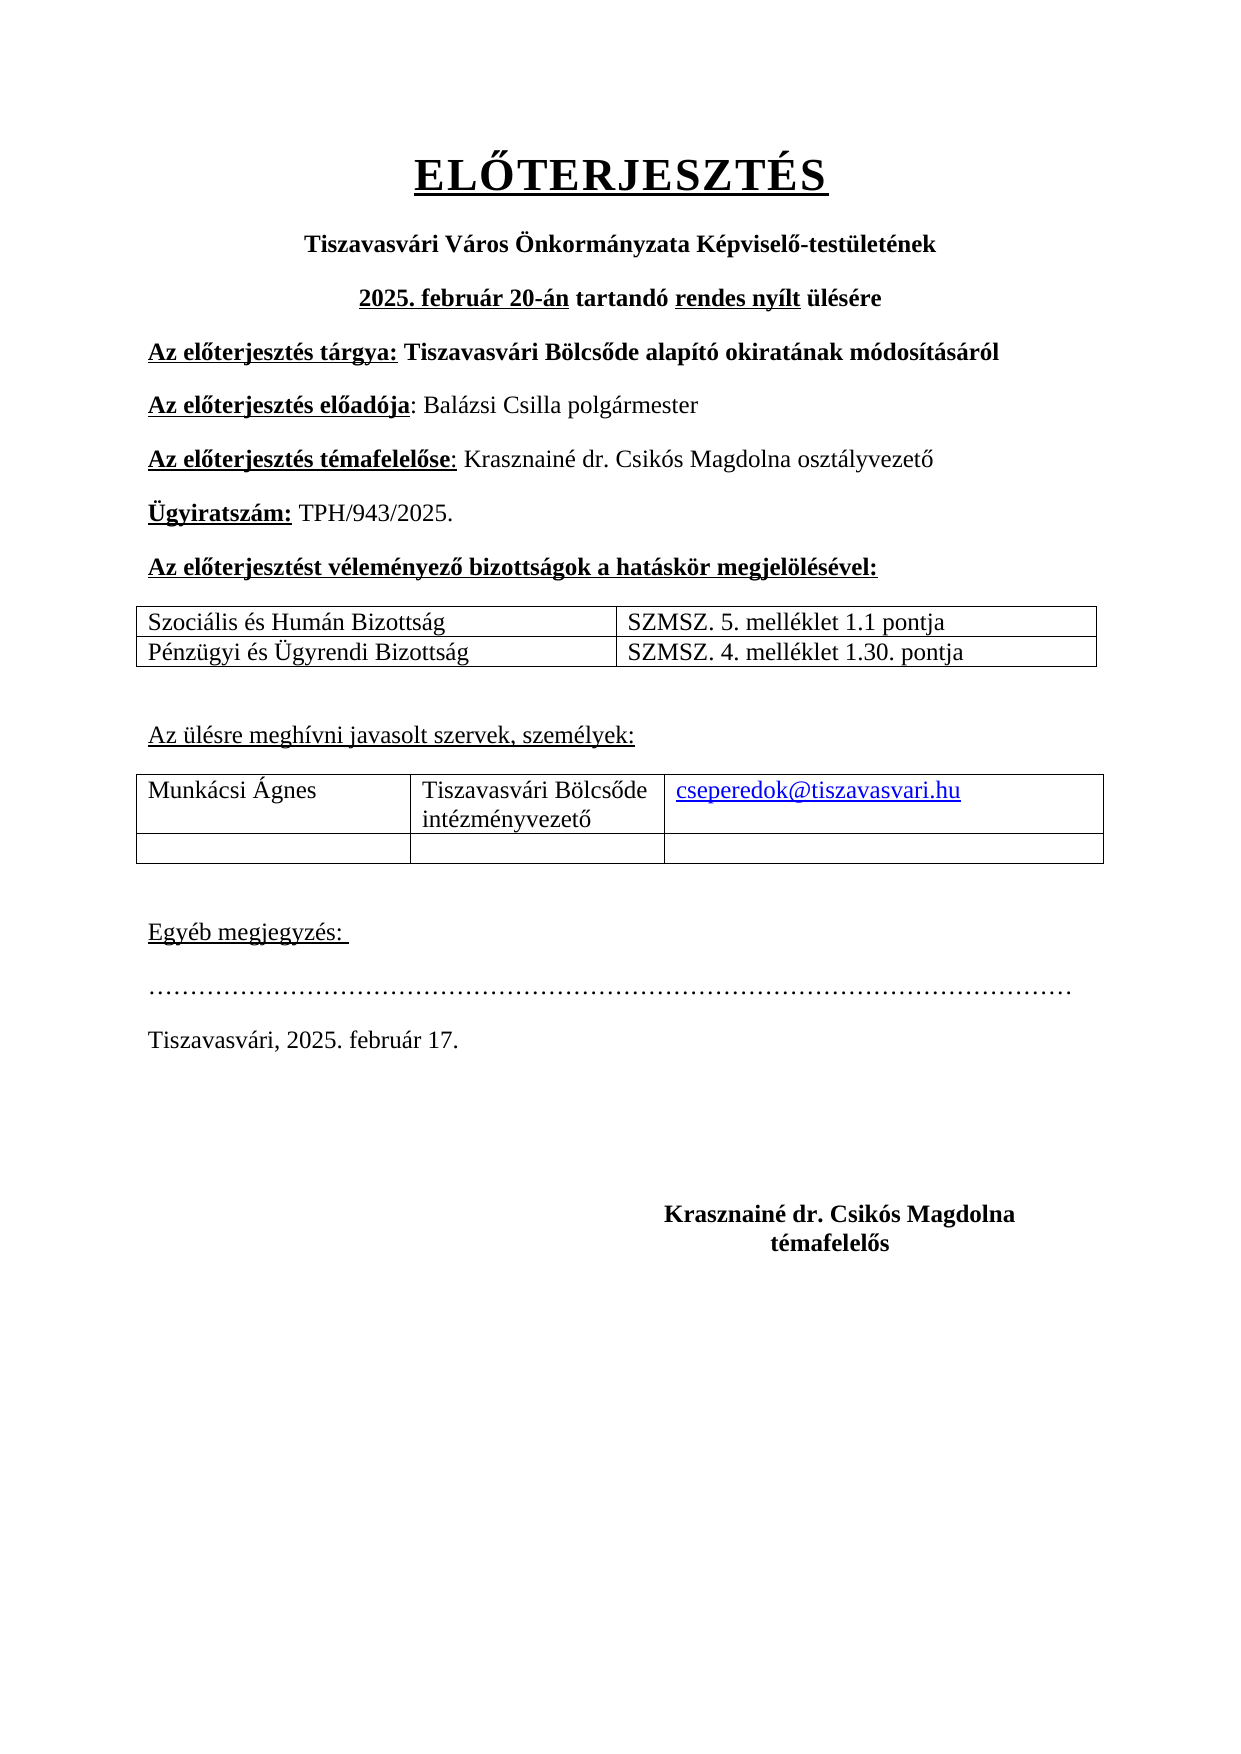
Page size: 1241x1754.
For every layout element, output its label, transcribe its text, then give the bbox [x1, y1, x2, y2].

table_header Tiszavasvári Bölcsőde intézményvezető [411, 775, 664, 833]
text Tiszavasvári Város Önkormányzata Képviselő-testületének [148, 229, 1093, 258]
text Az előterjesztés témafelelőse: Krasznainé dr. Csikós Magdolna osztályvezető [148, 444, 1093, 473]
text Az előterjesztés előadója: Balázsi Csilla polgármester [148, 391, 1093, 419]
text ELŐTERJESZTÉS [148, 148, 1093, 200]
table_header Munkácsi Ágnes [137, 775, 410, 833]
table_header Szociális és Humán Bizottság [137, 607, 616, 636]
text Az ülésre meghívni javasolt szervek, személyek: [148, 720, 1093, 749]
text 2025. február 20-án tartandó rendes nyílt ülésére [148, 283, 1093, 312]
table_cell [137, 834, 410, 863]
text Az előterjesztést véleményező bizottságok a hatáskör megjelölésével: [148, 552, 1093, 581]
text Tiszavasvári, 2025. február 17. [148, 1025, 1093, 1054]
text ………………………………………………………………………………………………… [148, 971, 1093, 1000]
table_cell [411, 834, 664, 863]
text Az előterjesztés tárgya: Tiszavasvári Bölcsőde alapító okiratának módosításáról [148, 337, 1093, 365]
text Ügyiratszám: TPH/943/2025. [148, 498, 1093, 527]
table_header SZMSZ. 5. melléklet 1.1 pontja [617, 607, 1096, 636]
text Egyéb megjegyzés: [148, 917, 1093, 946]
table_cell SZMSZ. 4. melléklet 1.30. pontja [617, 637, 1096, 666]
table_header cseperedok@tiszavasvari.hu [665, 775, 1103, 833]
text Krasznainé dr. Csikós Magdolna [590, 1199, 1093, 1228]
table_cell Pénzügyi és Ügyrendi Bizottság [137, 637, 616, 666]
table_cell [665, 834, 1103, 863]
text témafelelős [590, 1228, 1093, 1257]
